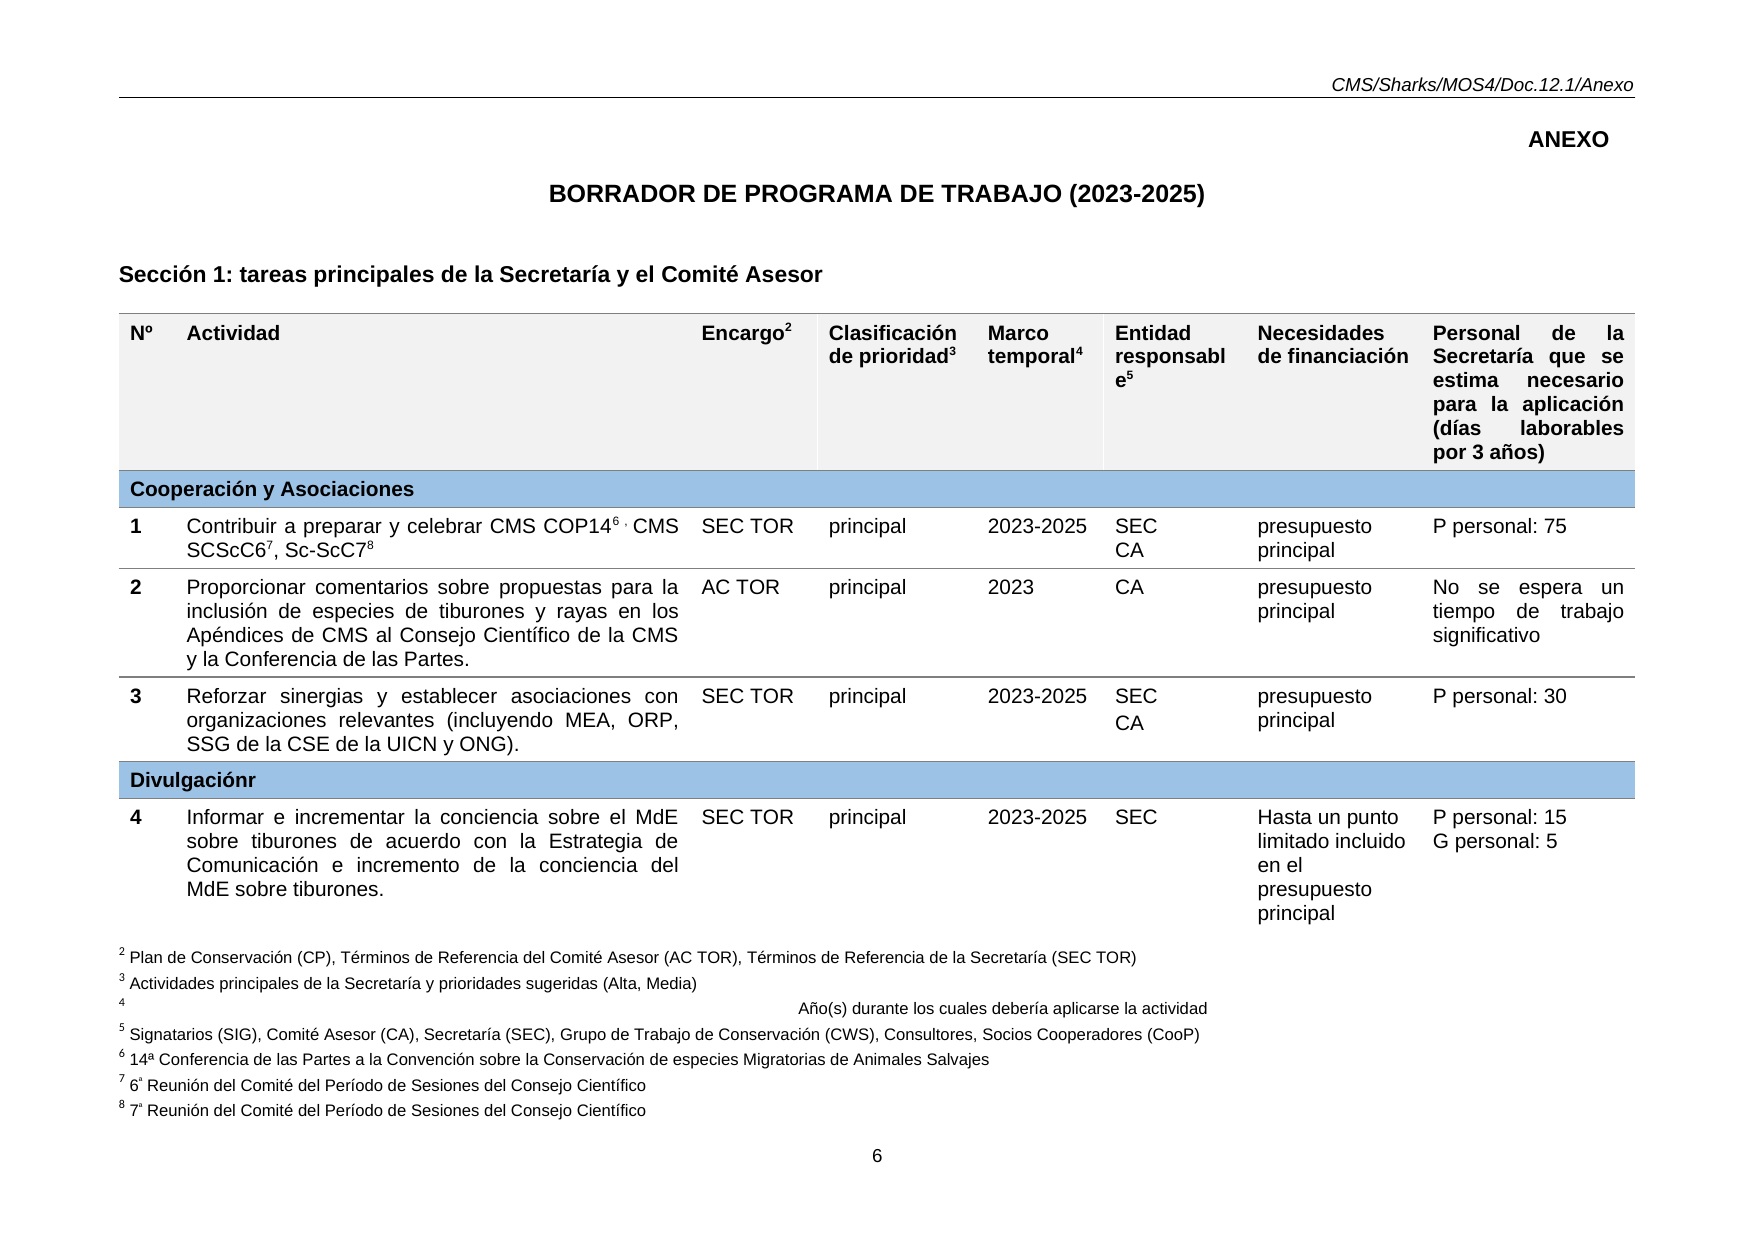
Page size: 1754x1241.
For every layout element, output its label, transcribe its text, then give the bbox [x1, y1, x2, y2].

table_cell SEC [1104, 799, 1246, 931]
table_cell Hasta un punto limitado incluido en el presupuesto principal [1246, 799, 1421, 931]
table_header Nº [119, 314, 175, 470]
table_cell Divulgaciónr [119, 762, 1635, 798]
table_cell presupuesto principal [1246, 678, 1421, 761]
table_cell CA [1104, 569, 1246, 676]
table_header Personal de la Secretaría que se estima necesario para la aplicación (días laborables por 3 años) [1421, 314, 1635, 470]
table_header Encargo [690, 314, 817, 470]
table_cell 1 [119, 508, 175, 568]
text ANEXO [118, 126, 1609, 153]
table_cell SEC CA [1104, 508, 1246, 568]
table_cell SEC TOR [690, 678, 817, 761]
table_cell Cooperación y Asociaciones [119, 471, 1635, 507]
table_cell 4 [119, 799, 175, 931]
table_cell Reforzar sinergias y establecer asociaciones con organizaciones relevantes (incluyendo MEA, ORP, SSG de la CSE de la UICN y ONG). [175, 678, 690, 761]
table_cell Informar e incrementar la conciencia sobre el MdE sobre tiburones de acuerdo con la Estrategia de Comunicación e incremento de la conciencia del MdE sobre tiburones. [175, 799, 690, 931]
table_cell Proporcionar comentarios sobre propuestas para la inclusión de especies de tiburones y rayas en los Apéndices de CMS al Consejo Científico de la CMS y la Conferencia de las Partes. [175, 569, 690, 676]
table_cell principal [818, 508, 976, 568]
table_cell Contribuir a preparar y celebrar CMS COP14 , CMS SCScC6, Sc-ScC7 [175, 508, 690, 568]
text BORRADOR DE PROGRAMA DE TRABAJO (2023-2025) [118, 179, 1635, 208]
table_header Necesidades de financiación [1246, 314, 1421, 470]
table_cell 2023 [976, 569, 1103, 676]
table_cell P personal: 75 [1421, 508, 1635, 568]
table_cell SEC CA [1104, 678, 1246, 761]
table_cell presupuesto principal [1246, 569, 1421, 676]
table_cell P personal: 30 [1421, 678, 1635, 761]
table_cell SEC TOR [690, 799, 817, 931]
table_cell No se espera un tiempo de trabajo significativo [1421, 569, 1635, 676]
table_cell presupuesto principal [1246, 508, 1421, 568]
table_cell 2023-2025 [976, 508, 1103, 568]
table_cell principal [818, 799, 976, 931]
table_header Entidad responsable [1104, 314, 1246, 470]
table_cell principal [818, 569, 976, 676]
table_header Marco temporal [976, 314, 1103, 470]
table_cell 2023-2025 [976, 799, 1103, 931]
text Sección 1: tareas principales de la Secretaría y el Comité Asesor [118, 261, 1635, 287]
table_cell SEC TOR [690, 508, 817, 568]
table_cell 2 [119, 569, 175, 676]
table_header Clasificación de prioridad [818, 314, 976, 470]
table_cell P personal: 15 G personal: 5 [1421, 799, 1635, 931]
table_cell 3 [119, 678, 175, 761]
table_cell AC TOR [690, 569, 817, 676]
table_header Actividad [175, 314, 690, 470]
table_cell principal [818, 678, 976, 761]
table_cell 2023-2025 [976, 678, 1103, 761]
